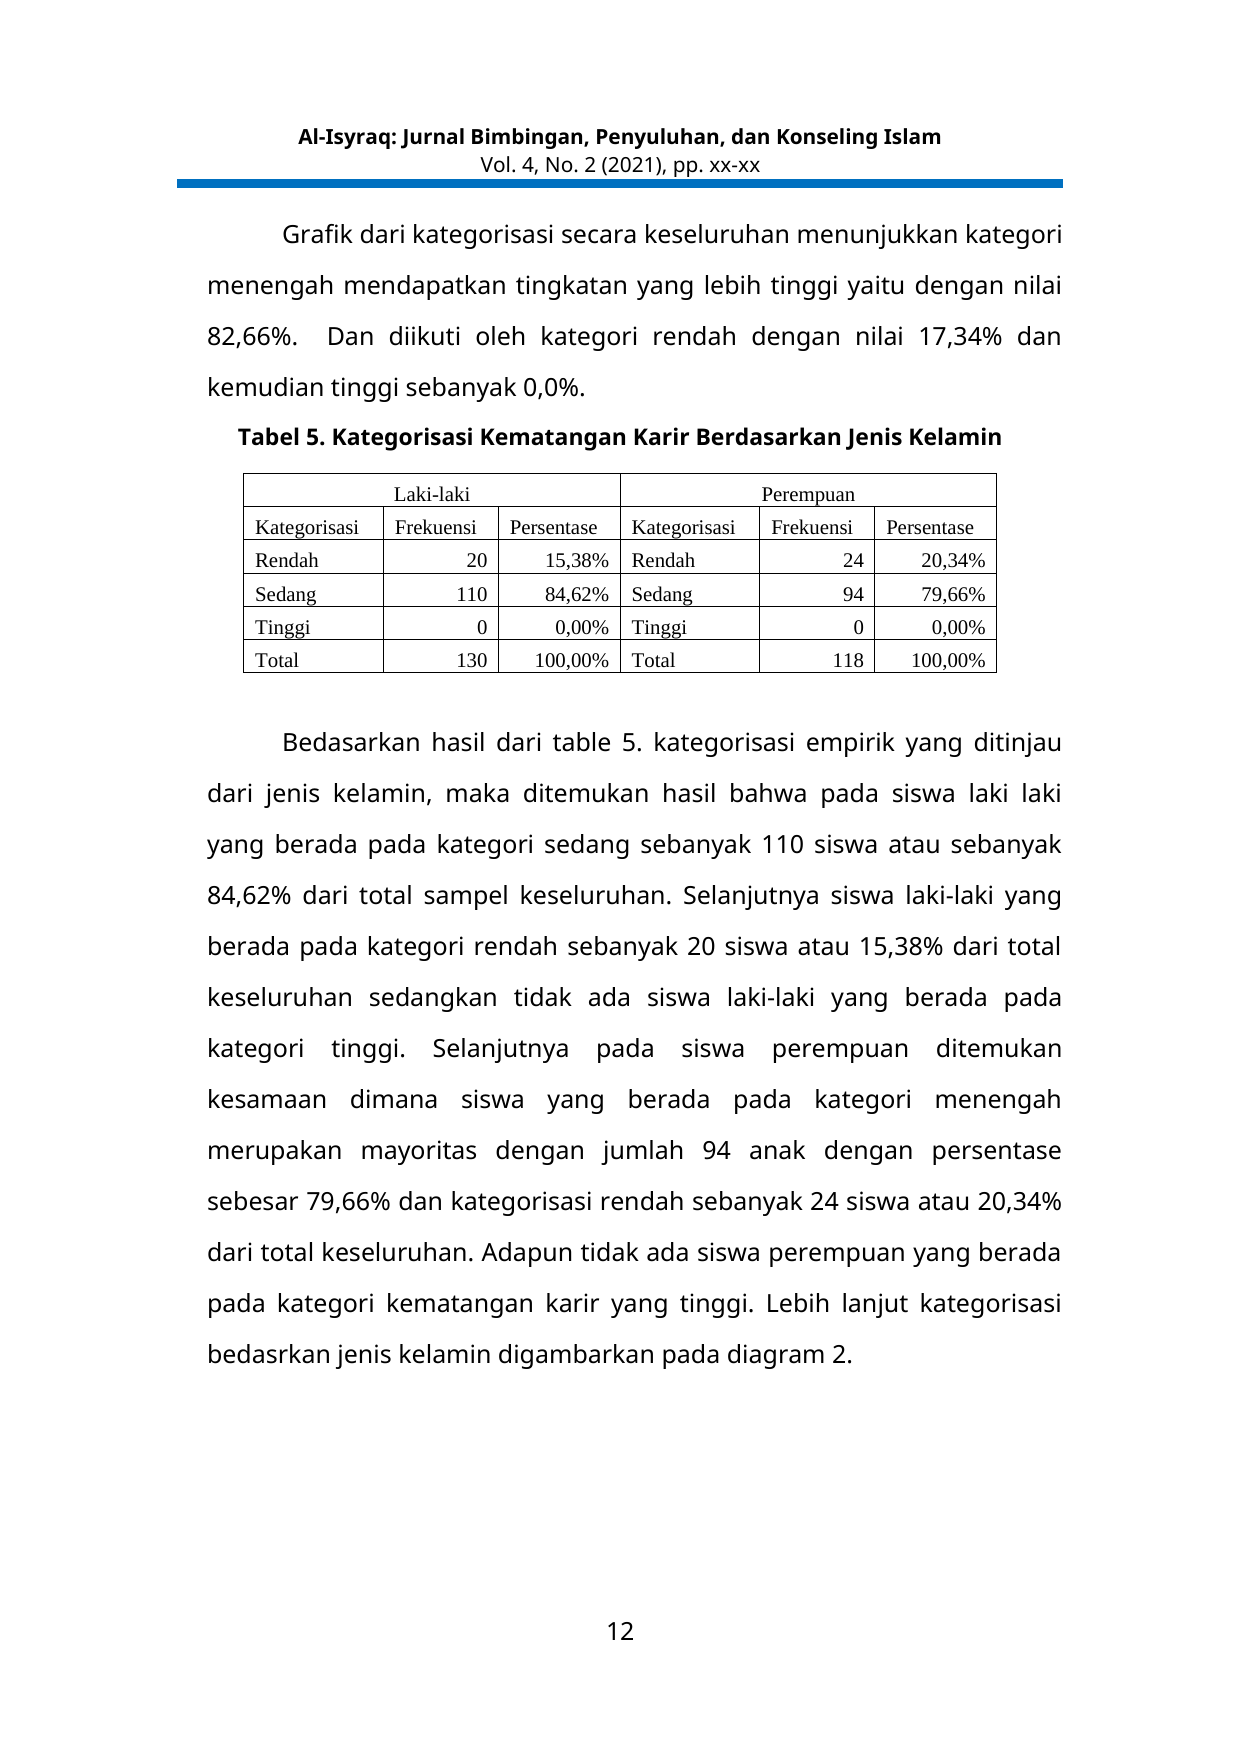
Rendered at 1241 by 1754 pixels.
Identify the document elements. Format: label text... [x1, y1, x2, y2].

table_cell Tinggi [621, 607, 759, 639]
text Bedasarkan hasil dari table 5. kategorisasi empirik yang ditinjau dari jenis kelamin, maka ditemukan hasil bahwa pada siswa laki laki yang berada pada kategori sedang sebanyak 110 siswa atau sebanyak 84,62% dari total sampel keseluruhan. Selanjutnya siswa laki-laki yang berada pada kategori rendah sebanyak 20 siswa atau 15,38% dari total keseluruhan sedangkan tidak ada siswa laki-laki yang berada pada kategori tinggi. Selanjutnya pada siswa perempuan ditemukan kesamaan dimana siswa yang berada pada kategori menengah merupakan mayoritas dengan jumlah 94 anak dengan persentase sebesar 79,66% dan kategorisasi rendah sebanyak 24 siswa atau 20,34% dari total keseluruhan. Adapun tidak ada siswa perempuan yang berada pada kategori kematangan karir yang tinggi. Lebih lanjut kategorisasi bedasrkan jenis kelamin digambarkan pada diagram 2. [207, 724, 1063, 1371]
table_cell Sedang [244, 574, 383, 606]
table_cell Kategorisasi [244, 507, 383, 539]
table_cell Persentase [499, 507, 620, 539]
table_header Perempuan [621, 474, 996, 506]
table_cell 94 [760, 574, 874, 606]
table_cell 79,66% [875, 574, 996, 606]
text Grafik dari kategorisasi secara keseluruhan menunjukkan kategori menengah mendapatkan tingkatan yang lebih tinggi yaitu dengan nilai 82,66%. Dan diikuti oleh kategori rendah dengan nilai 17,34% dan kemudian tinggi sebanyak 0,0%. [207, 217, 1063, 404]
table_header Laki-laki [244, 474, 620, 506]
table_cell Rendah [621, 540, 759, 572]
table_cell Rendah [244, 540, 383, 572]
table_cell Persentase [875, 507, 996, 539]
table_cell 15,38% [499, 540, 620, 572]
table_cell 84,62% [499, 574, 620, 606]
table_cell 0,00% [499, 607, 620, 639]
table_cell Total [244, 640, 383, 672]
table_cell 130 [384, 640, 498, 672]
table_cell 118 [760, 640, 874, 672]
table_cell 0,00% [875, 607, 996, 639]
table_cell Tinggi [244, 607, 383, 639]
table_cell Frekuensi [760, 507, 874, 539]
table_cell 24 [760, 540, 874, 572]
table_cell Kategorisasi [621, 507, 759, 539]
table_cell 20 [384, 540, 498, 572]
table_cell 20,34% [875, 540, 996, 572]
table_cell Sedang [621, 574, 759, 606]
text Tabel 5. Kategorisasi Kematangan Karir Berdasarkan Jenis Kelamin [177, 421, 1063, 452]
table_cell 110 [384, 574, 498, 606]
table_cell Frekuensi [384, 507, 498, 539]
table_cell 100,00% [499, 640, 620, 672]
table_cell 100,00% [875, 640, 996, 672]
table_cell Total [621, 640, 759, 672]
table_cell 0 [384, 607, 498, 639]
table_cell 0 [760, 607, 874, 639]
